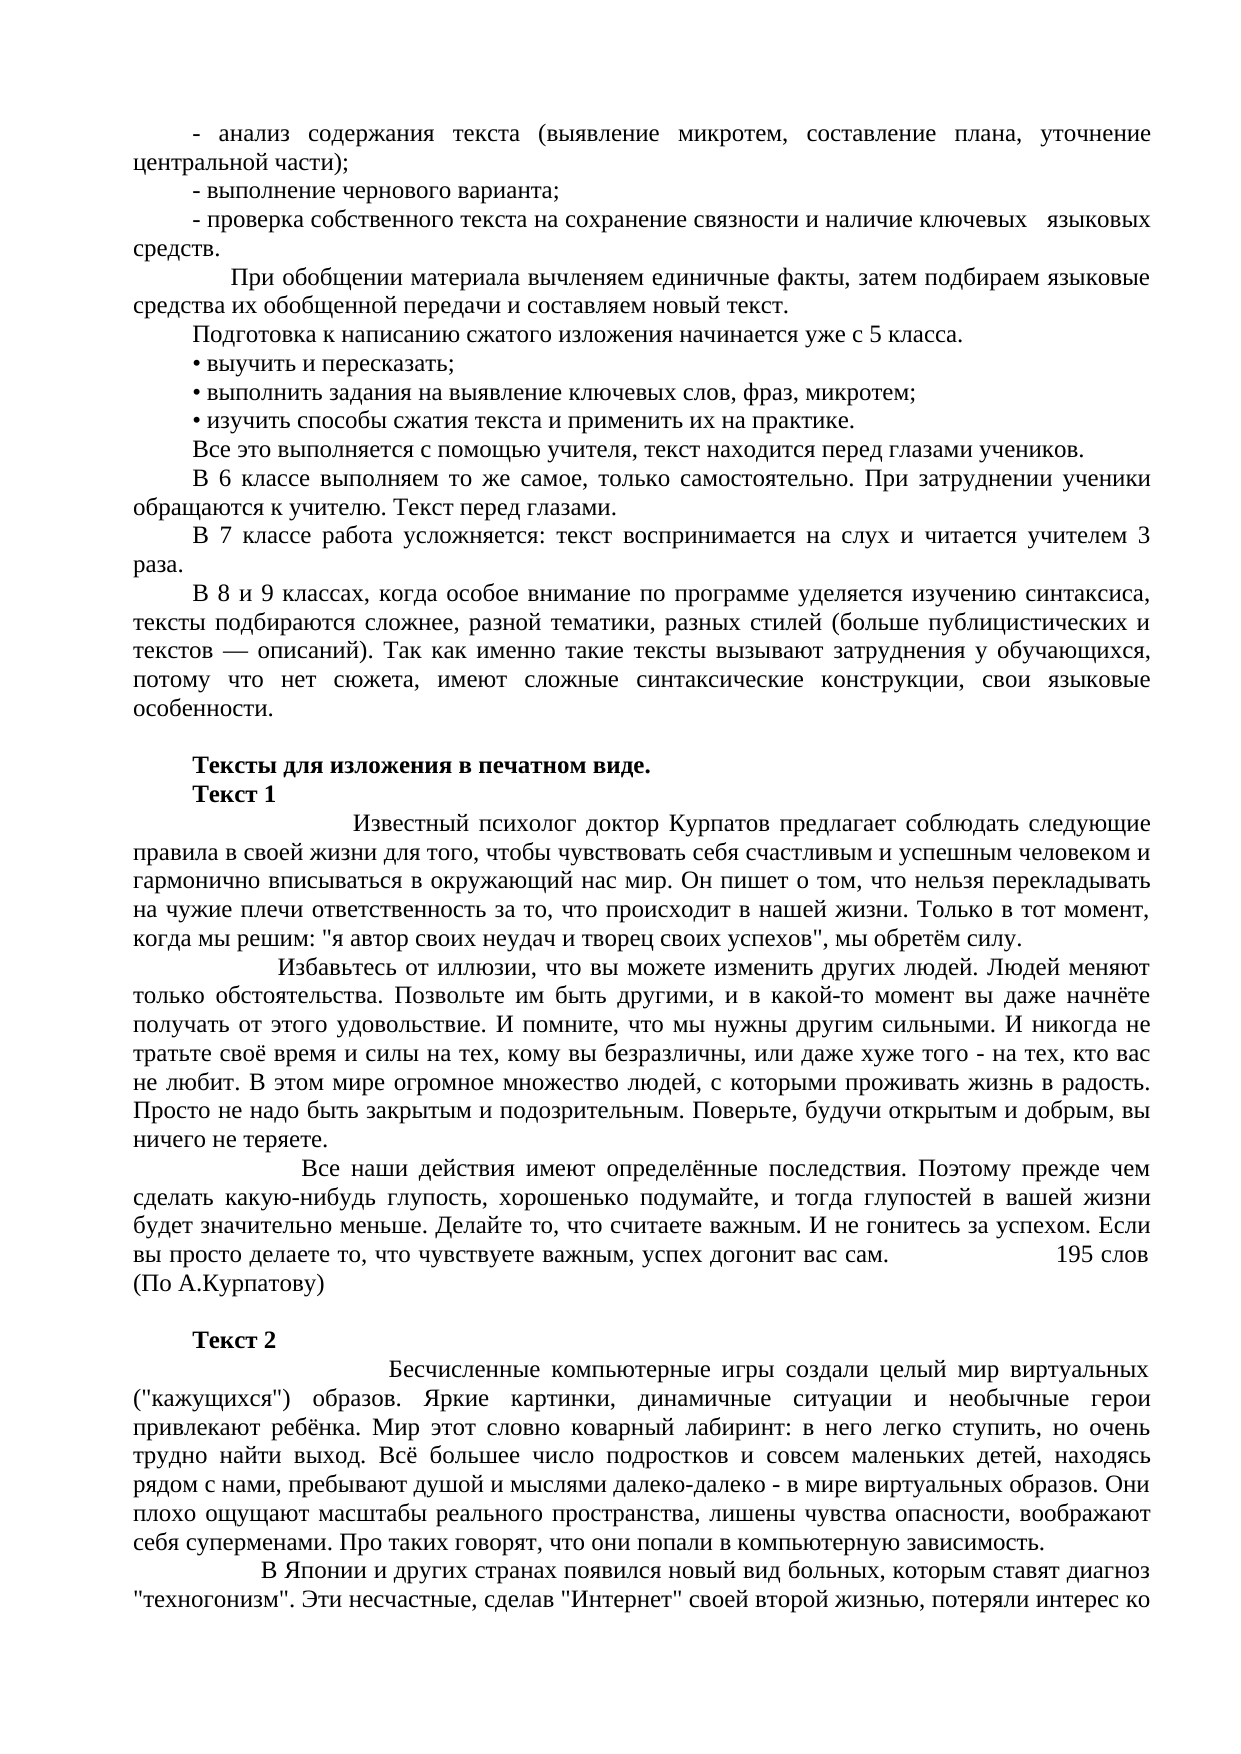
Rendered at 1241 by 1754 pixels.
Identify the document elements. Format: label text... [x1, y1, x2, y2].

text • выучить и пересказать; [133, 348, 1152, 377]
text Текст 1 [133, 779, 1152, 808]
text Подготовка к написанию сжатого изложения начинается уже с 5 класса. [133, 319, 1152, 348]
text В 6 классе выполняем то же самое, только самостоятельно. При затруднении ученики обращаются к учителю. Текст перед глазами. [133, 463, 1152, 521]
text - проверка собственного текста на сохранение связности и наличие ключевых языковых средств. [133, 204, 1152, 262]
text Все это выполняется с помощью учителя, текст находится перед глазами учеников. [133, 434, 1152, 463]
text В 7 классе работа усложняется: текст воспринимается на слух и читается учителем 3 раза. [133, 521, 1152, 578]
text • изучить способы сжатия текста и применить их на практике. [133, 406, 1152, 434]
text Все наши действия имеют определённые последствия. Поэтому прежде чем сделать какую-нибудь глупость, хорошенько подумайте, и тогда глупостей в вашей жизни будет значительно меньше. Делайте то, что считаете важным. И не гонитесь за успехом. Если вы просто делаете то, что чувствуете важным, успех догонит вас сам. 195 слов (По А.Курпатову) [133, 1153, 1152, 1297]
text Бесчисленные компьютерные игры создали целый мир виртуальных ("кажущихся") образов. Яркие картинки, динамичные ситуации и необычные герои привлекают ребёнка. Мир этот словно коварный лабиринт: в него легко ступить, но очень трудно найти выход. Всё большее число подростков и совсем маленьких детей, находясь рядом с нами, пребывают душой и мыслями далеко-далеко - в мире виртуальных образов. Они плохо ощущают масштабы реального пространства, лишены чувства опасности, воображают себя суперменами. Про таких говорят, что они попали в компьютерную зависимость. [133, 1354, 1152, 1556]
text - анализ содержания текста (выявление микротем, составление плана, уточнение центральной части); [133, 118, 1152, 176]
text • выполнить задания на выявление ключевых слов, фраз, микротем; [133, 377, 1152, 406]
text Тексты для изложения в печатном виде. [133, 751, 1152, 779]
text В 8 и 9 классах, когда особое внимание по программе уделяется изучению синтаксиса, тексты подбираются сложнее, разной тематики, разных стилей (больше публицистических и текстов — описаний). Так как именно такие тексты вызывают затруднения у обучающихся, потому что нет сюжета, имеют сложные синтаксические конструкции, свои языковые особенности. [133, 578, 1152, 722]
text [133, 1556, 1152, 1613]
text При обобщении материала вычленяем единичные факты, затем подбираем языковые средства их обобщенной передачи и составляем новый текст. [133, 262, 1152, 319]
text Текст 2 [133, 1326, 1152, 1354]
text - выполнение чернового варианта; [133, 176, 1152, 204]
text Избавьтесь от иллюзии, что вы можете изменить других людей. Людей меняют только обстоятельства. Позвольте им быть другими, и в какой-то момент вы даже начнёте получать от этого удовольствие. И помните, что мы нужны другим сильными. И никогда не тратьте своё время и силы на тех, кому вы безразличны, или даже хуже того - на тех, кто вас не любит. В этом мире огромное множество людей, с которыми проживать жизнь в радость. Просто не надо быть закрытым и подозрительным. Поверьте, будучи открытым и добрым, вы ничего не теряете. [133, 952, 1152, 1153]
text Известный психолог доктор Курпатов предлагает соблюдать следующие правила в своей жизни для того, чтобы чувствовать себя счастливым и успешным человеком и гармонично вписываться в окружающий нас мир. Он пишет о том, что нельзя перекладывать на чужие плечи ответственность за то, что происходит в нашей жизни. Только в тот момент, когда мы решим: "я автор своих неудач и творец своих успехов", мы обретём силу. [133, 808, 1152, 952]
